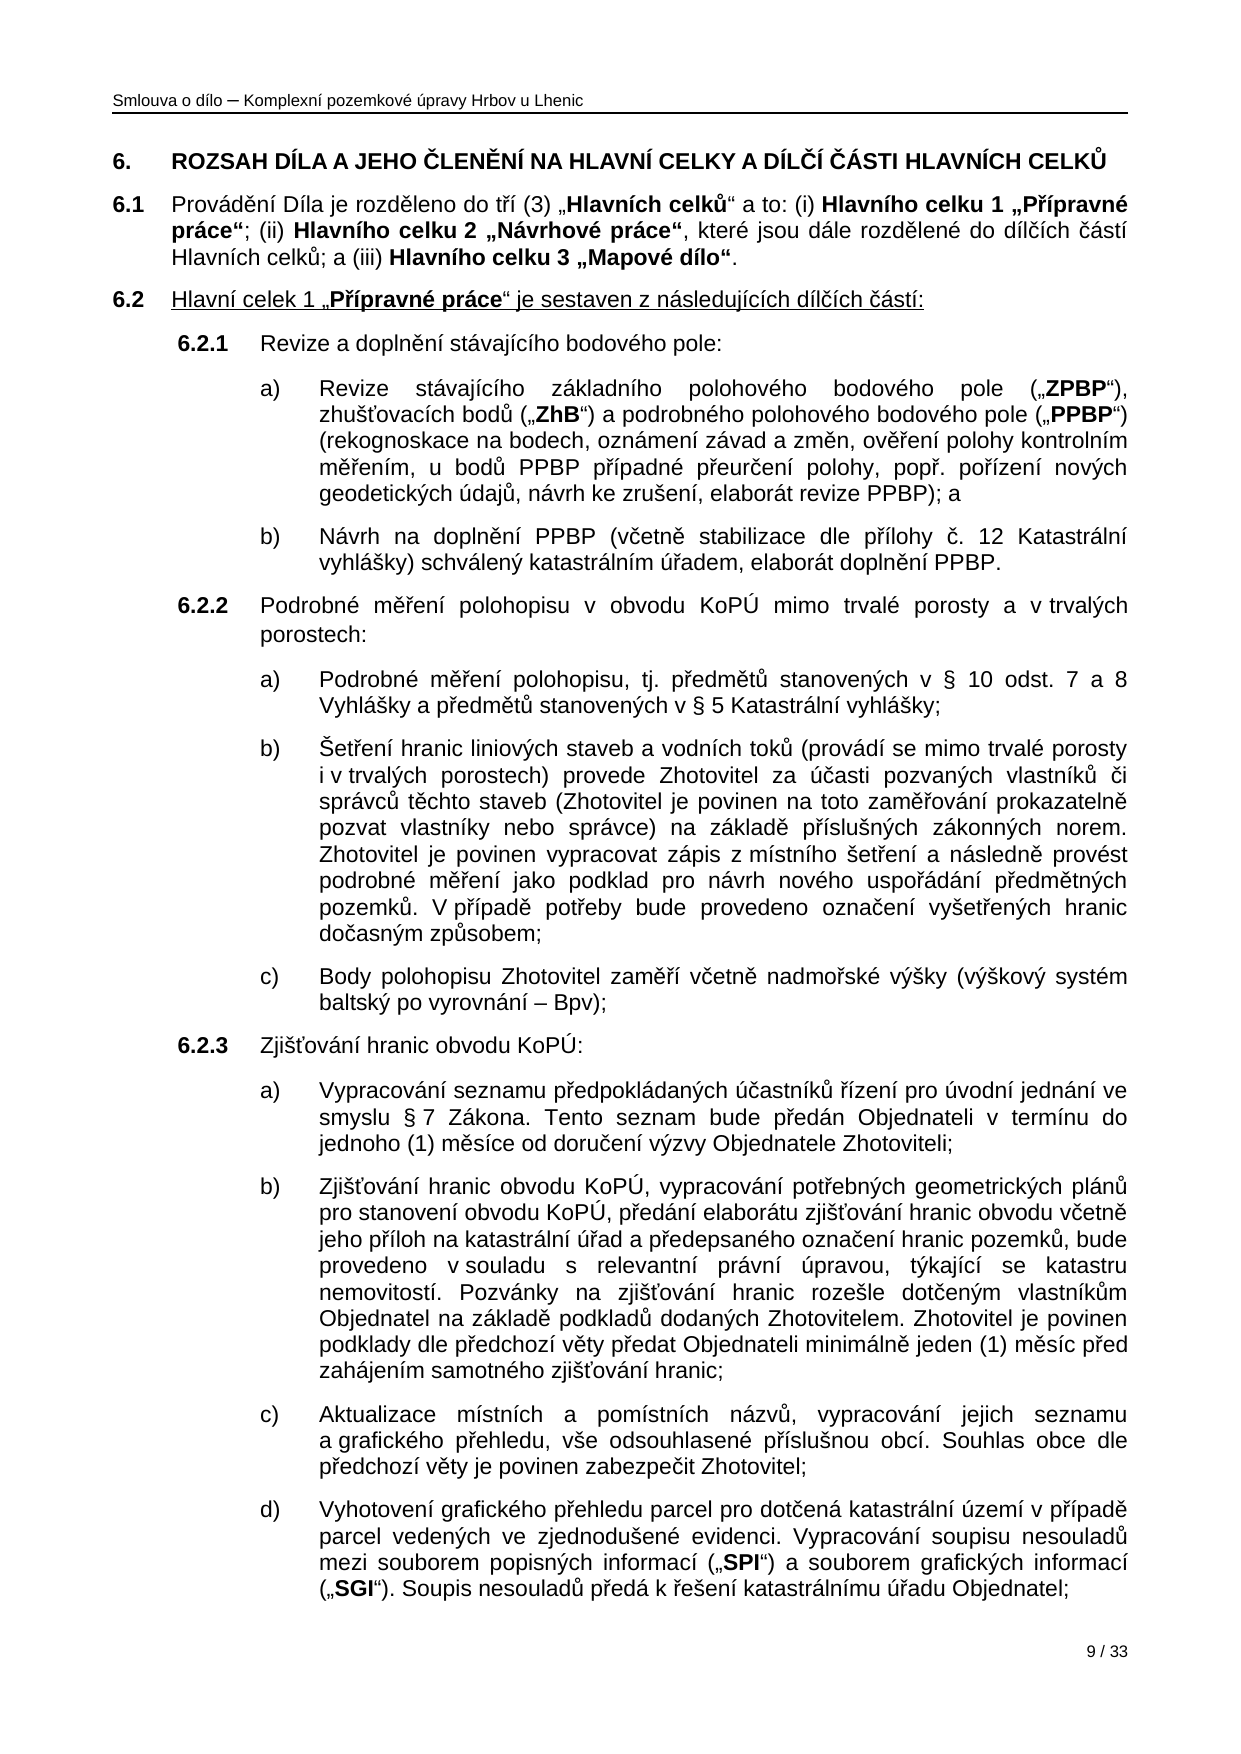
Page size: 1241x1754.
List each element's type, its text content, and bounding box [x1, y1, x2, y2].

text Zjišťování hranic obvodu KoPÚ: [177, 1032, 1128, 1058]
list Vypracování seznamu předpokládaných účastníků řízení pro úvodní jednání ve smyslu § 7 Zákona. Tento seznam bude předán Objednateli v termínu do jednoho (1) měsíce od doručení výzvy Objednatele Zhotoviteli; [260, 1077, 1128, 1156]
text Provádění Díla je rozděleno do tří (3) „Hlavních celků“ a to: (i) Hlavního celku 1 „Přípravné práce“; (ii) Hlavního celku 2 „Návrhové práce“, které jsou dále rozdělené do dílčích částí Hlavních celků; a (iii) Hlavního celku 3 „Mapové dílo“. [112, 191, 1128, 270]
list Podrobné měření polohopisu, tj. předmětů stanovených v § 10 odst. 7 a 8 Vyhlášky a předmětů stanovených v § 5 Katastrální vyhlášky; [260, 666, 1128, 719]
list Body polohopisu Zhotovitel zaměří včetně nadmořské výšky (výškový systém baltský po vyrovnání – Bpv); [260, 963, 1128, 1016]
list Revize stávajícího základního polohového bodového pole („ZPBP“), zhušťovacích bodů („ZhB“) a podrobného polohového bodového pole („PPBP“) (rekognoskace na bodech, oznámení závad a změn, ověření polohy kontrolním měřením, u bodů PPBP případné přeurčení polohy, popř. pořízení nových geodetických údajů, návrh ke zrušení, elaborát revize PPBP); a [260, 374, 1128, 506]
text Rozsah díla a jeho členění na hlavní celky a dílčí části Hlavních celků [112, 148, 1128, 174]
list Zjišťování hranic obvodu KoPÚ, vypracování potřebných geometrických plánů pro stanovení obvodu KoPÚ, předání elaborátu zjišťování hranic obvodu včetně jeho příloh na katastrální úřad a předepsaného označení hranic pozemků, bude provedeno v souladu s relevantní právní úpravou, týkající se katastru nemovitostí. Pozvánky na zjišťování hranic rozešle dotčeným vlastníkům Objednatel na základě podkladů dodaných Zhotovitelem. Zhotovitel je povinen podklady dle předchozí věty předat Objednateli minimálně jeden (1) měsíc před zahájením samotného zjišťování hranic; [260, 1173, 1128, 1384]
list Šetření hranic liniových staveb a vodních toků (provádí se mimo trvalé porosty i v trvalých porostech) provede Zhotovitel za účasti pozvaných vlastníků či správců těchto staveb (Zhotovitel je povinen na toto zaměřování prokazatelně pozvat vlastníky nebo správce) na základě příslušných zákonných norem. Zhotovitel je povinen vypracovat zápis z místního šetření a následně provést podrobné měření jako podklad pro návrh nového uspořádání předmětných pozemků. V případě potřeby bude provedeno označení vyšetřených hranic dočasným způsobem; [260, 735, 1128, 946]
list Aktualizace místních a pomístních názvů, vypracování jejich seznamu a grafického přehledu, vše odsouhlasené příslušnou obcí. Souhlas obce dle předchozí věty je povinen zabezpečit Zhotovitel; [260, 1401, 1128, 1479]
text Revize a doplnění stávajícího bodového pole: [177, 329, 1128, 356]
list Návrh na doplnění PPBP (včetně stabilizace dle přílohy č. 12 Katastrální vyhlášky) schválený katastrálním úřadem, elaborát doplnění PPBP. [260, 523, 1128, 576]
text Podrobné měření polohopisu v obvodu KoPÚ mimo trvalé porosty a v trvalých porostech: [177, 592, 1128, 647]
text Hlavní celek 1 „Přípravné práce“ je sestaven z následujících dílčích částí: [112, 286, 1128, 313]
list Vyhotovení grafického přehledu parcel pro dotčená katastrální území v případě parcel vedených ve zjednodušené evidenci. Vypracování soupisu nesouladů mezi souborem popisných informací („SPI“) a souborem grafických informací („SGI“). Soupis nesouladů předá k řešení katastrálnímu úřadu Objednatel; [260, 1496, 1128, 1602]
